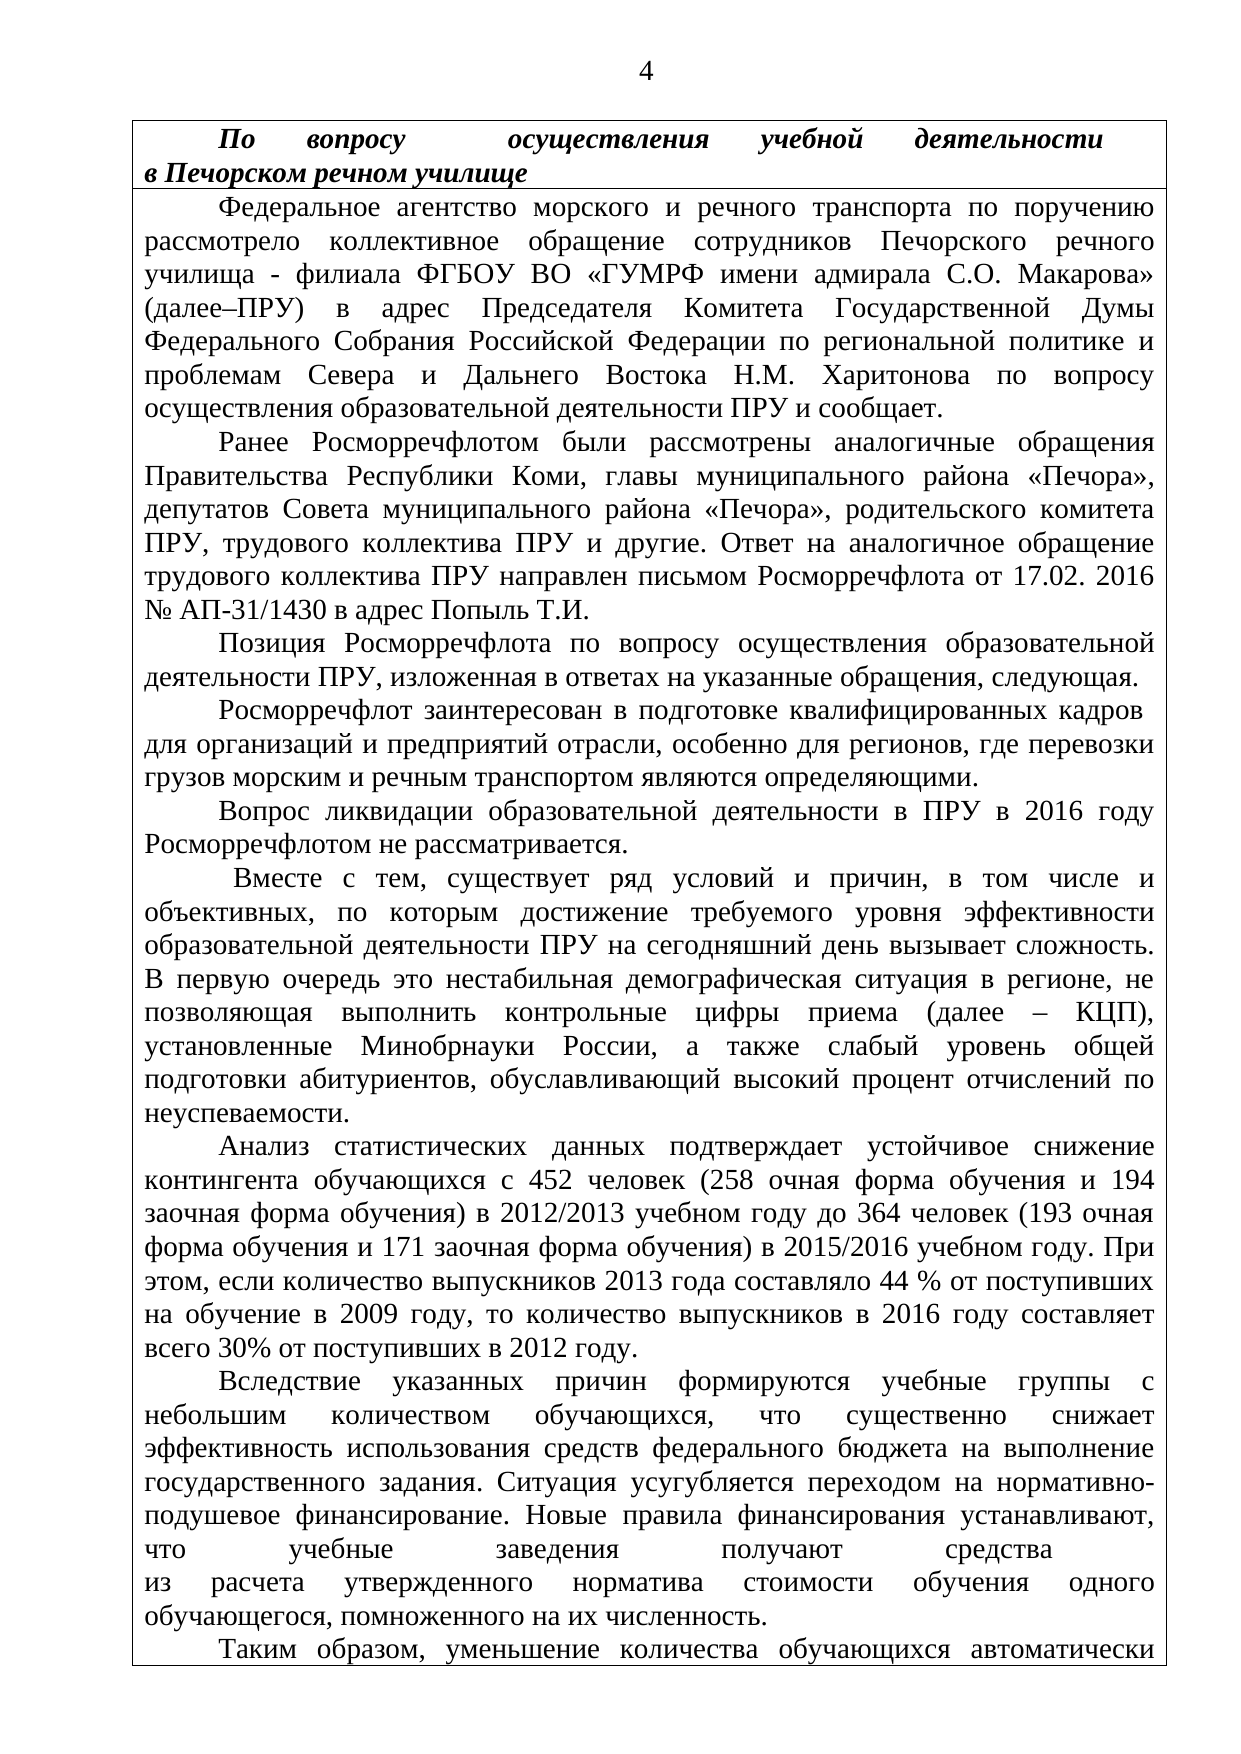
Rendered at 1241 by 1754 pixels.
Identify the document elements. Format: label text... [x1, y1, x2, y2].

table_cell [133, 189, 1166, 1665]
table_cell По вопросу осуществления учебной деятельности в Печорском речном училище [133, 121, 1166, 188]
